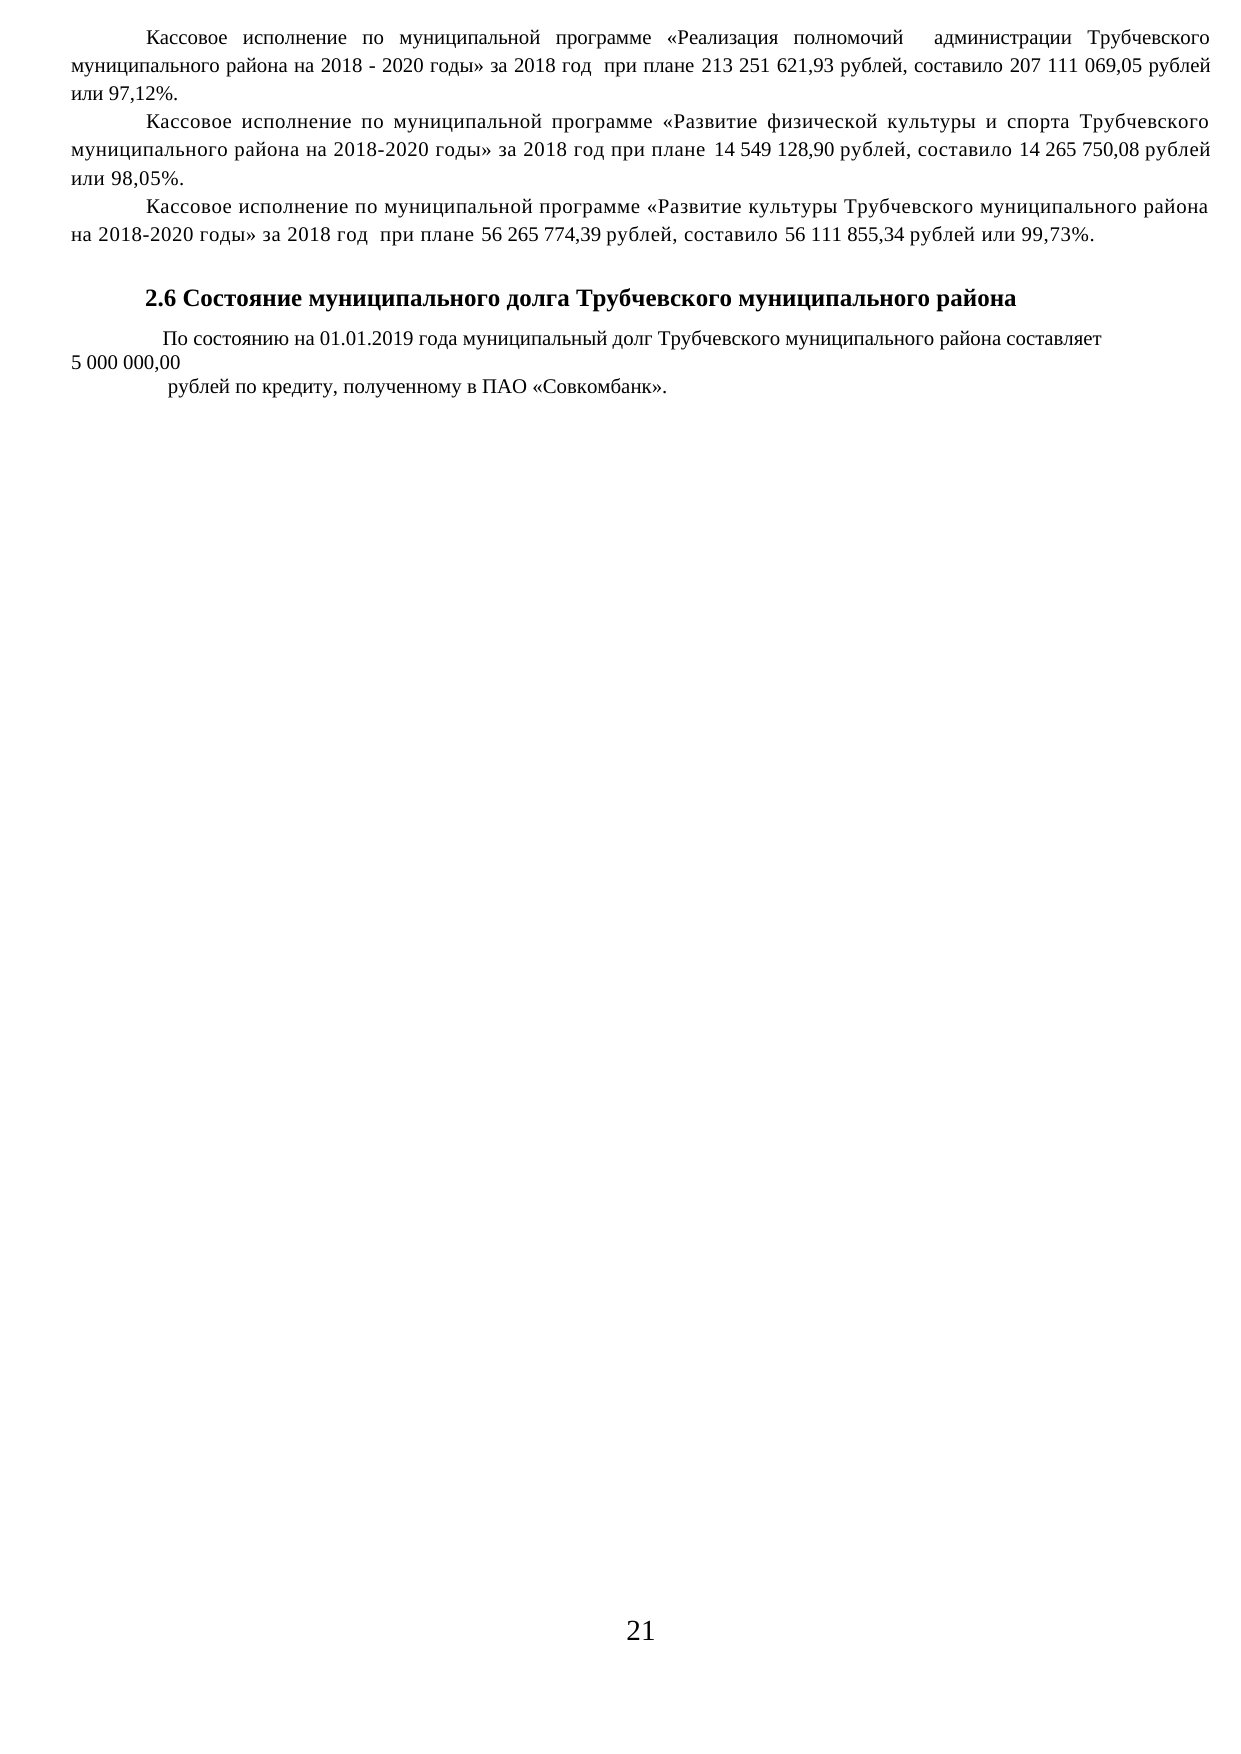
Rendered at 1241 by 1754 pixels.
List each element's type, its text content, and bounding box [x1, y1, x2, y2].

text По состоянию на 01.01.2019 года муниципальный долг Трубчевского муниципального района составляет 5 000 000,00 [71, 326, 1211, 374]
text рублей по кредиту, полученному в ПАО «Совкомбанк». [71, 374, 1211, 398]
text 2.6 Состояние муниципального долга Трубчевского муниципального района [71, 283, 1211, 311]
text Кассовое исполнение по муниципальной программе «Развитие культуры Трубчевского муниципального района на 2018-2020 годы» за 2018 год при плане 56 265 774,39 рублей, составило 56 111 855,34 рублей или 99,73%. [71, 193, 1211, 246]
text Кассовое исполнение по муниципальной программе «Развитие физической культуры и спорта Трубчевского муниципального района на 2018-2020 годы» за 2018 год при плане 14 549 128,90 рублей, составило 14 265 750,08 рублей или 98,05%. [71, 109, 1211, 189]
text Кассовое исполнение по муниципальной программе «Реализация полномочий администрации Трубчевского муниципального района на 2018 - 2020 годы» за 2018 год при плане 213 251 621,93 рублей, составило 207 111 069,05 рублей или 97,12%. [71, 25, 1211, 105]
